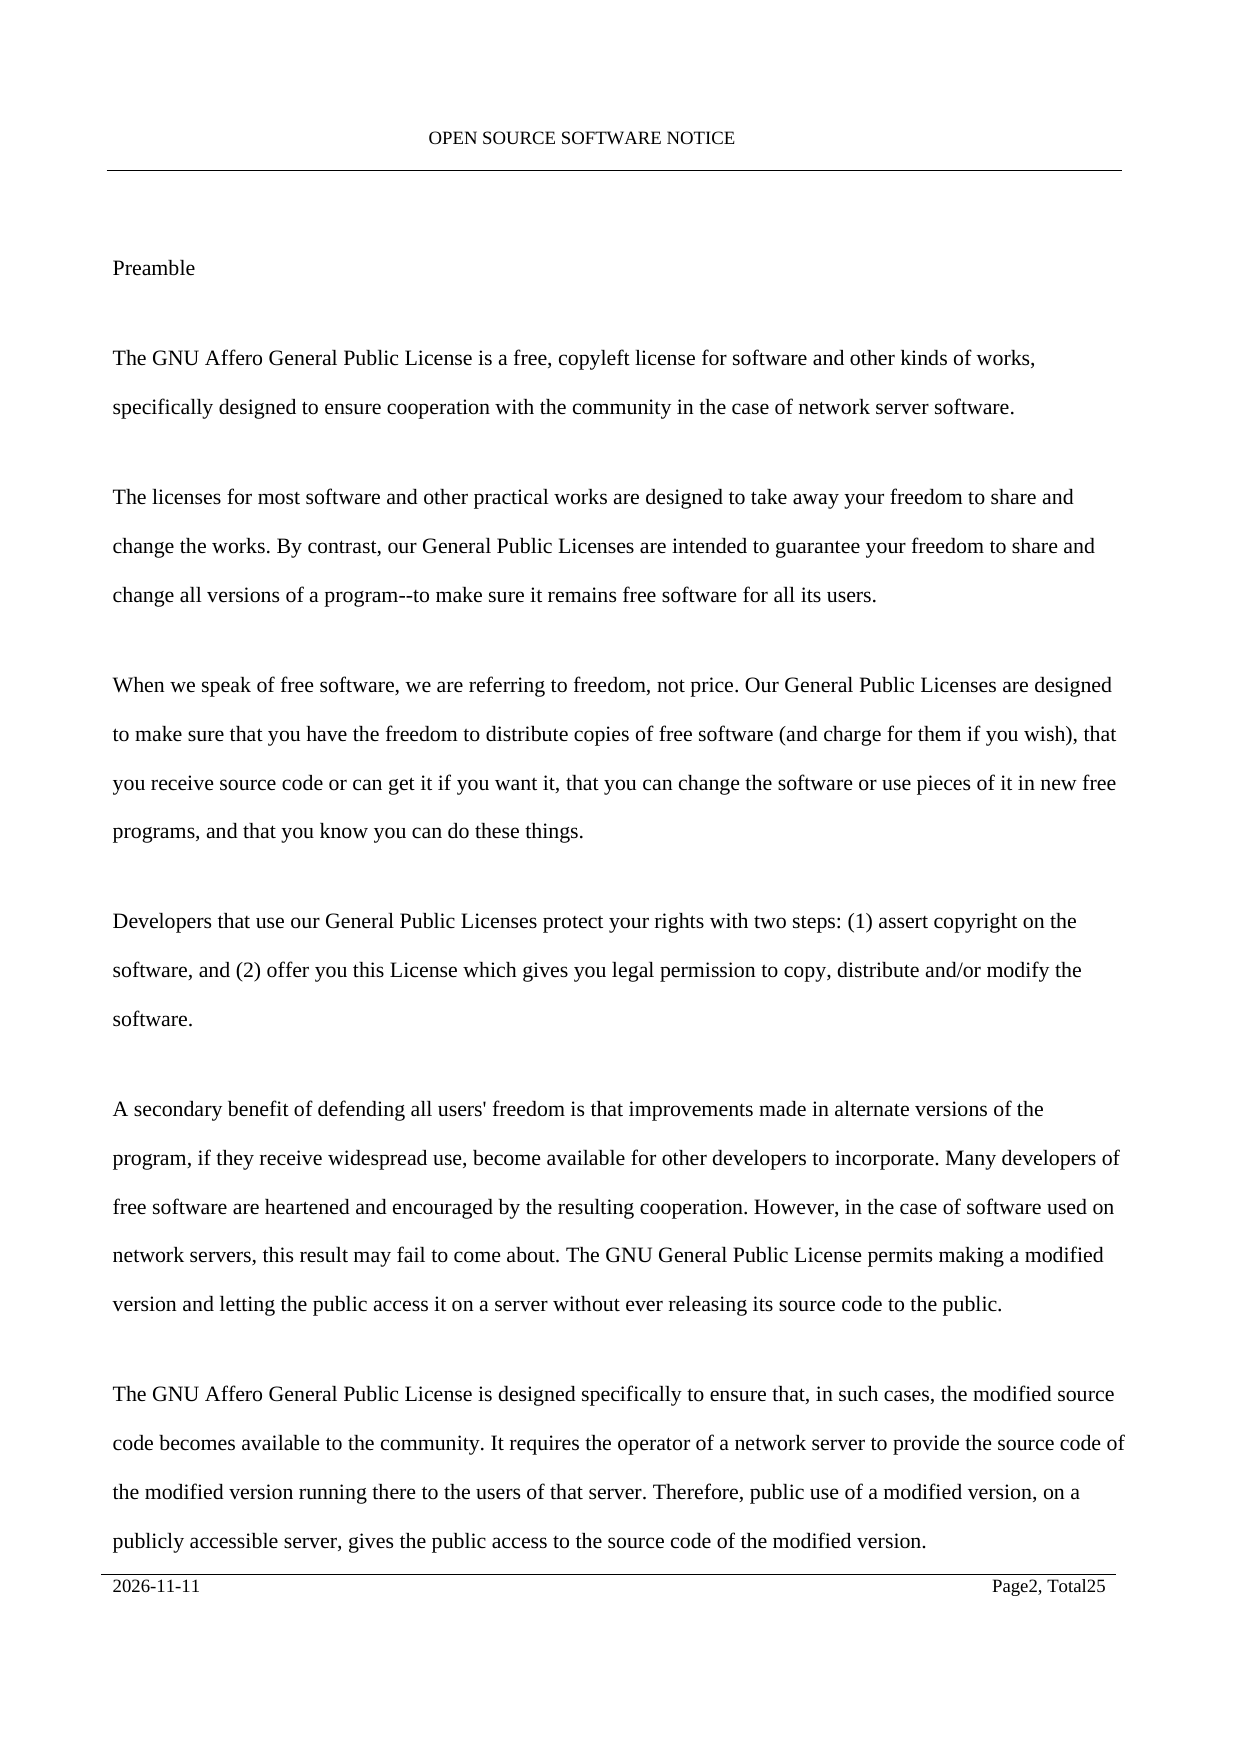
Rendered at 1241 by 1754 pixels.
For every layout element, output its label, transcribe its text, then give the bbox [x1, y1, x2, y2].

text Preamble [112, 251, 1128, 284]
text The GNU Affero General Public License is a free, copyleft license for software and other kinds of works, specifically designed to ensure cooperation with the community in the case of network server software. [112, 342, 1128, 423]
text When we speak of free software, we are referring to freedom, not price. Our General Public Licenses are designed to make sure that you have the freedom to distribute copies of free software (and charge for them if you wish), that you receive source code or can get it if you want it, that you can change the software or use pieces of it in new free programs, and that you know you can do these things. [112, 668, 1128, 847]
text Developers that use our General Public Licenses protect your rights with two steps: (1) assert copyright on the software, and (2) offer you this License which gives you legal permission to copy, distribute and/or modify the software. [112, 905, 1128, 1035]
text The licenses for most software and other practical works are designed to take away your freedom to share and change the works. By contrast, our General Public Licenses are intended to guarantee your freedom to share and change all versions of a program--to make sure it remains free software for all its users. [112, 481, 1128, 611]
text A secondary benefit of defending all users' freedom is that improvements made in alternate versions of the program, if they receive widespread use, become available for other developers to incorporate. Many developers of free software are heartened and encouraged by the resulting cooperation. However, in the case of software used on network servers, this result may fail to come about. The GNU General Public License permits making a modified version and letting the public access it on a server without ever releasing its source code to the public. [112, 1092, 1128, 1320]
text The GNU Affero General Public License is designed specifically to ensure that, in such cases, the modified source code becomes available to the community. It requires the operator of a network server to provide the source code of the modified version running there to the users of that server. Therefore, public use of a modified version, on a publicly accessible server, gives the public access to the source code of the modified version. [112, 1378, 1128, 1556]
